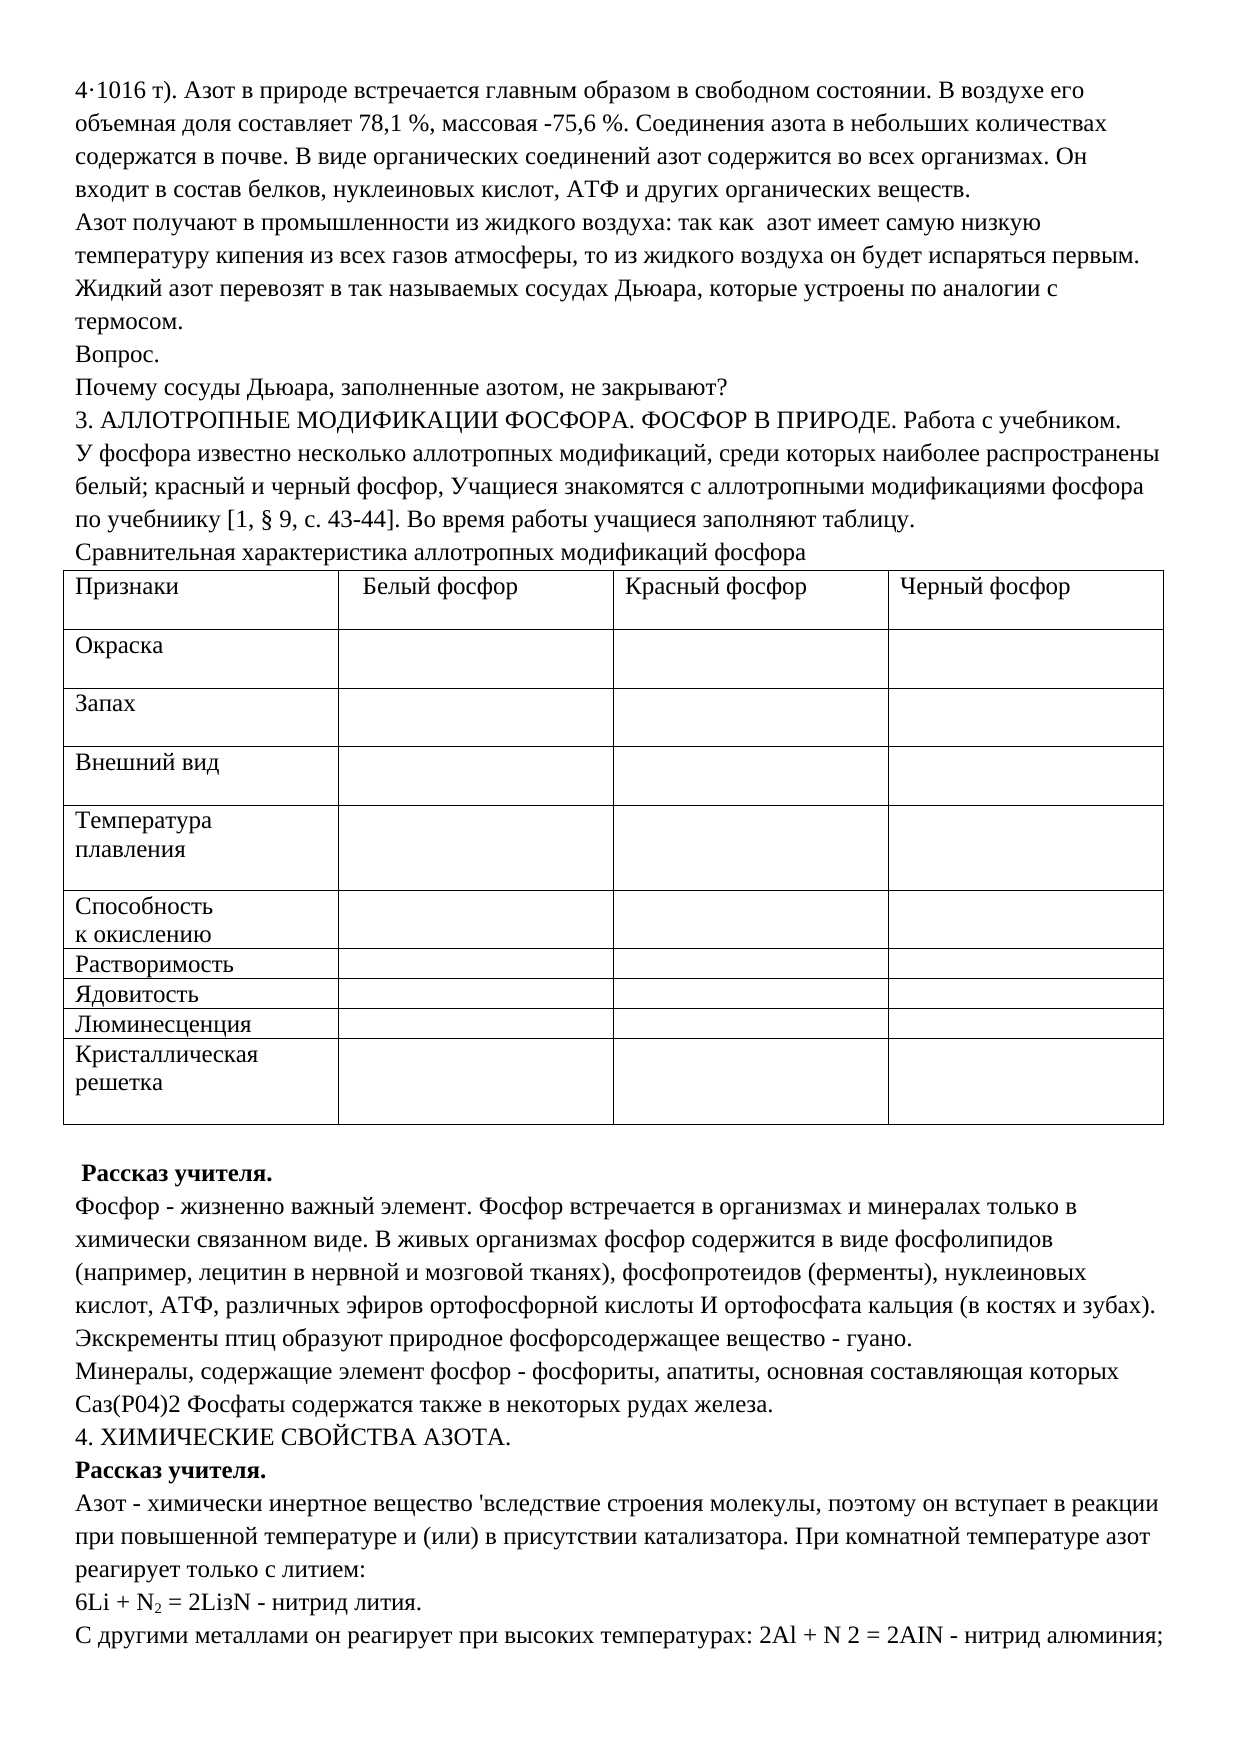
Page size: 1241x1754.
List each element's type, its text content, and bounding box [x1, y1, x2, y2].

table_cell [614, 979, 888, 1008]
table_header Красный фосфор [614, 571, 888, 629]
table_cell Кристаллическая решетка [64, 1039, 338, 1124]
text Азот получают в промышленности из жидкого воздуха: так как азот имеет самую низкую температуру кипения из всех газов атмосферы, то из жидкого воздуха он будет испаряться первым. Жидкий азот перевозят в так называемых сосудах Дьюара, которые устроены по аналогии с термосом. [75, 207, 1165, 335]
text Почему сосуды Дьюара, заполненные азотом, не закрывают? [75, 372, 1165, 401]
table_header Признаки [64, 571, 338, 629]
text Сравнительная характеристика аллотропных модификаций фосфора [75, 537, 1165, 566]
table_cell [889, 949, 1163, 978]
table_cell [614, 1009, 888, 1038]
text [75, 75, 1165, 203]
table_cell [339, 630, 613, 687]
table_cell [889, 1009, 1163, 1038]
table_cell Люминесценция [64, 1009, 338, 1038]
text 4. ХИМИЧЕСКИЕ СВОЙСТВА АЗОТА. [75, 1422, 1165, 1451]
table_cell [614, 689, 888, 746]
table_cell [339, 1039, 613, 1124]
table_cell Способность к окислению [64, 891, 338, 948]
table_cell [339, 747, 613, 804]
table_cell Ядовитость [64, 979, 338, 1008]
table_cell [339, 949, 613, 978]
text Рассказ учителя. [75, 1158, 1165, 1187]
table_cell [339, 806, 613, 890]
table_cell [614, 747, 888, 804]
text Азот - химически инертное вещество 'вследствие строения молекулы, поэтому он вступает в реакции при повышенной температуре и (или) в присутствии катализатора. При комнатной температуре азот реагирует только с литием: [75, 1488, 1165, 1583]
table_header Белый фосфор [339, 571, 613, 629]
table_cell [614, 806, 888, 890]
text Минералы, содержащие элемент фосфор - фосфориты, апатиты, основная составляющая которых Саз(Р04)2 Фосфаты содержатся также в некоторых рудах железа. [75, 1356, 1165, 1418]
table_cell [889, 806, 1163, 890]
text Вопрос. [75, 339, 1165, 368]
table_cell [889, 891, 1163, 948]
table_cell [614, 1039, 888, 1124]
text Фосфор - жизненно важный элемент. Фосфор встречается в организмах и минералах только в химически связанном виде. В живых организмах фосфор содержится в виде фосфолипидов (например, лецитин в нервной и мозговой тканях), фосфопротеидов (ферменты), нуклеиновых кислот, АТФ, различных эфиров ортофосфорной кислоты И ортофосфата кальция (в костях и зубах). Экскременты птиц образуют природное фосфорсодержащее вещество - гуано. [75, 1191, 1165, 1352]
table_cell [889, 747, 1163, 804]
table_cell Внешний вид [64, 747, 338, 804]
text У фосфора известно несколько аллотропных модификаций, среди которых наиболее распространены белый; красный и черный фосфор, Учащиеся знакомятся с аллотропными модификациями фосфора по учебниику [1, § 9, с. 43-44]. Во время работы учащиеся заполняют таблицу. [75, 438, 1165, 533]
table_cell Окраска [64, 630, 338, 687]
table_cell [889, 1039, 1163, 1124]
table_cell [614, 949, 888, 978]
text Рассказ учителя. [75, 1455, 1165, 1484]
table_cell [339, 979, 613, 1008]
table_cell [614, 630, 888, 687]
text С другими металлами он реагирует при высоких температурах: 2Al + N 2 = 2AIN - нитрид алюминия; [75, 1621, 1165, 1649]
text 6Li + N2 = 2LiзN - нитрид лития. [75, 1587, 1165, 1616]
table_cell [889, 979, 1163, 1008]
table_cell [889, 630, 1163, 687]
table_cell [339, 891, 613, 948]
table_cell Температура плавления [64, 806, 338, 890]
table_cell [889, 689, 1163, 746]
table_cell [339, 689, 613, 746]
table_cell [339, 1009, 613, 1038]
table_cell Растворимость [64, 949, 338, 978]
table_cell [614, 891, 888, 948]
text 3. АЛЛОТРОПНЫЕ МОДИФИКАЦИИ ФОСФОРА. ФОСФОР В ПРИРОДЕ. Работа с учебником. [75, 405, 1165, 434]
table_header Черный фосфор [889, 571, 1163, 629]
table_cell Запах [64, 689, 338, 746]
